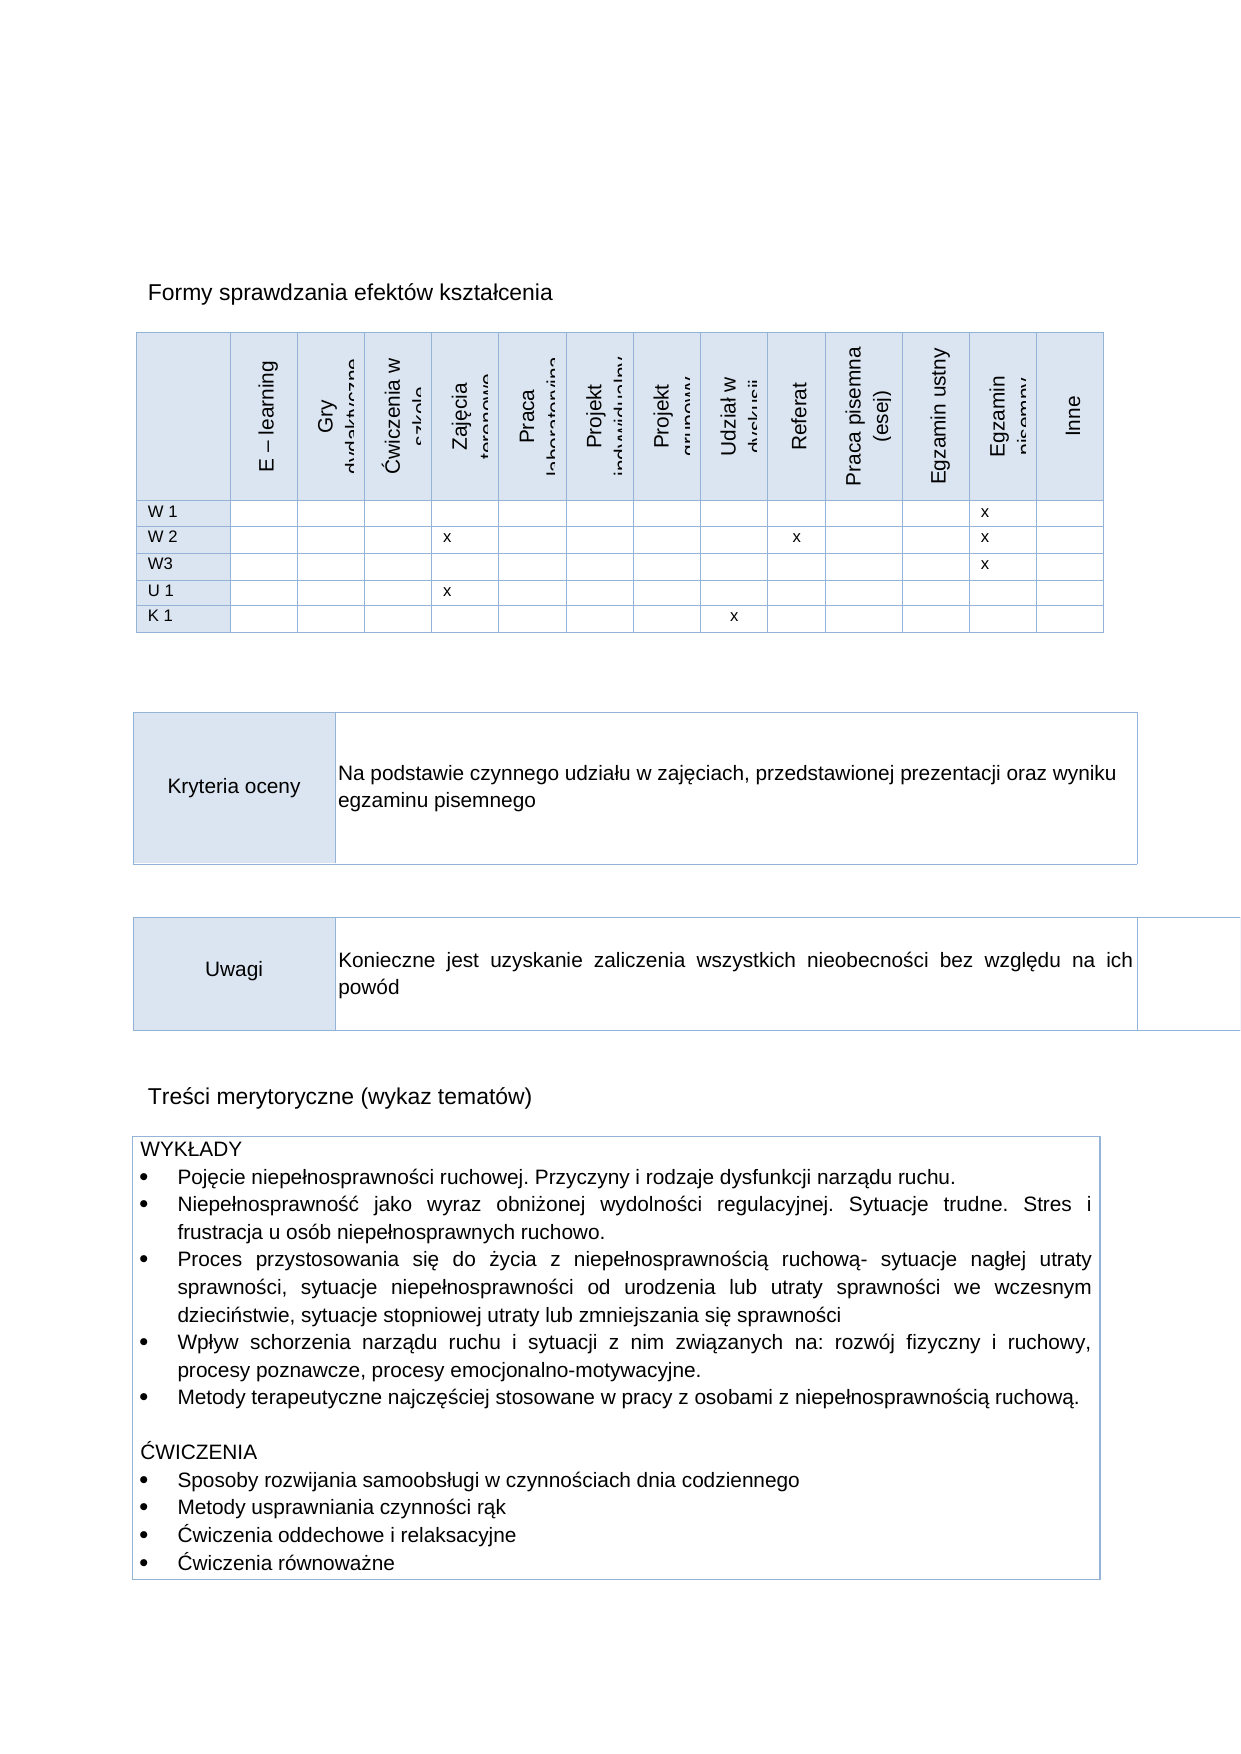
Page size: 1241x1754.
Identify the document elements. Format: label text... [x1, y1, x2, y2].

table_cell [826, 501, 902, 526]
table_cell [567, 527, 633, 553]
table_header [137, 333, 230, 500]
table_header Praca laboratoryjna [499, 333, 566, 500]
table_cell [567, 606, 633, 632]
table_cell [970, 606, 1036, 632]
table_cell U 1 [137, 581, 230, 605]
table_header Egzamin pisemny [970, 333, 1036, 500]
table_cell [365, 606, 431, 632]
table_cell [1037, 581, 1103, 605]
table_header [133, 1137, 1099, 1579]
table_cell [231, 554, 297, 580]
table_cell [768, 606, 825, 632]
table_cell [903, 581, 969, 605]
table_cell [567, 581, 633, 605]
table_header Udział w dyskusji [701, 333, 767, 500]
table_cell [298, 554, 364, 580]
table_cell x [432, 527, 498, 553]
table_cell [768, 554, 825, 580]
table_header Egzamin ustny [903, 333, 969, 500]
table_cell [701, 581, 767, 605]
table_cell [567, 501, 633, 526]
table_cell x [701, 606, 767, 632]
table_header Praca pisemna (esej) [826, 333, 902, 500]
table_cell [1037, 554, 1103, 580]
table_cell x [432, 581, 498, 605]
table_header E – learning [231, 333, 297, 500]
table_header Uwagi [134, 918, 335, 1030]
table_cell [634, 501, 700, 526]
table_cell [1037, 501, 1103, 526]
table_cell x [970, 501, 1036, 526]
table_cell [499, 527, 566, 553]
table_cell [701, 554, 767, 580]
table_cell [826, 527, 902, 553]
table_cell [432, 606, 498, 632]
table_cell [903, 501, 969, 526]
table_header Ćwiczenia w szkole [365, 333, 431, 500]
text Treści merytoryczne (wykaz tematów) [148, 1083, 1093, 1110]
table_cell [432, 554, 498, 580]
table_cell [826, 554, 902, 580]
table_cell [432, 501, 498, 526]
table_cell x [970, 527, 1036, 553]
table_cell [499, 606, 566, 632]
table_cell [634, 527, 700, 553]
table_cell [701, 501, 767, 526]
table_cell x [970, 554, 1036, 580]
table_cell [826, 606, 902, 632]
table_cell [298, 581, 364, 605]
table_cell [298, 501, 364, 526]
table_cell W 1 [137, 501, 230, 526]
table_cell [567, 554, 633, 580]
table_cell [499, 501, 566, 526]
table_header Kryteria oceny [134, 713, 335, 863]
table_header Na podstawie czynnego udziału w zajęciach, przedstawionej prezentacji oraz wyniku egzaminu pisemnego [336, 713, 1137, 863]
table_cell K 1 [137, 606, 230, 632]
table_header Inne [1037, 333, 1103, 500]
table_cell [499, 581, 566, 605]
text Formy sprawdzania efektów kształcenia [148, 279, 1093, 306]
table_cell [231, 581, 297, 605]
table_cell [365, 554, 431, 580]
table_header Zajęcia terenowe [432, 333, 498, 500]
table_header Projekt grupowy [634, 333, 700, 500]
table_cell W3 [137, 554, 230, 580]
table_cell [701, 527, 767, 553]
table_cell [903, 554, 969, 580]
table_cell [231, 606, 297, 632]
table_cell [970, 581, 1036, 605]
table_cell [903, 606, 969, 632]
table_cell [768, 581, 825, 605]
table_cell [634, 606, 700, 632]
table_cell [903, 527, 969, 553]
table_cell [298, 606, 364, 632]
table_cell x [768, 527, 825, 553]
table_cell [768, 501, 825, 526]
table_cell [826, 581, 902, 605]
table_header Projekt indywidualny [567, 333, 633, 500]
table_header Konieczne jest uzyskanie zaliczenia wszystkich nieobecności bez względu na ich powód [336, 918, 1137, 1030]
table_cell [365, 581, 431, 605]
table_cell W 2 [137, 527, 230, 553]
table_cell [1037, 606, 1103, 632]
table_cell [1037, 527, 1103, 553]
table_cell [365, 501, 431, 526]
table_header Gry dydaktyczne [298, 333, 364, 500]
table_cell [231, 501, 297, 526]
table_header Referat [768, 333, 825, 500]
table_cell [634, 554, 700, 580]
table_cell [298, 527, 364, 553]
table_cell [231, 527, 297, 553]
table_cell [499, 554, 566, 580]
table_header [1138, 918, 1240, 1030]
table_cell [634, 581, 700, 605]
table_cell [365, 527, 431, 553]
